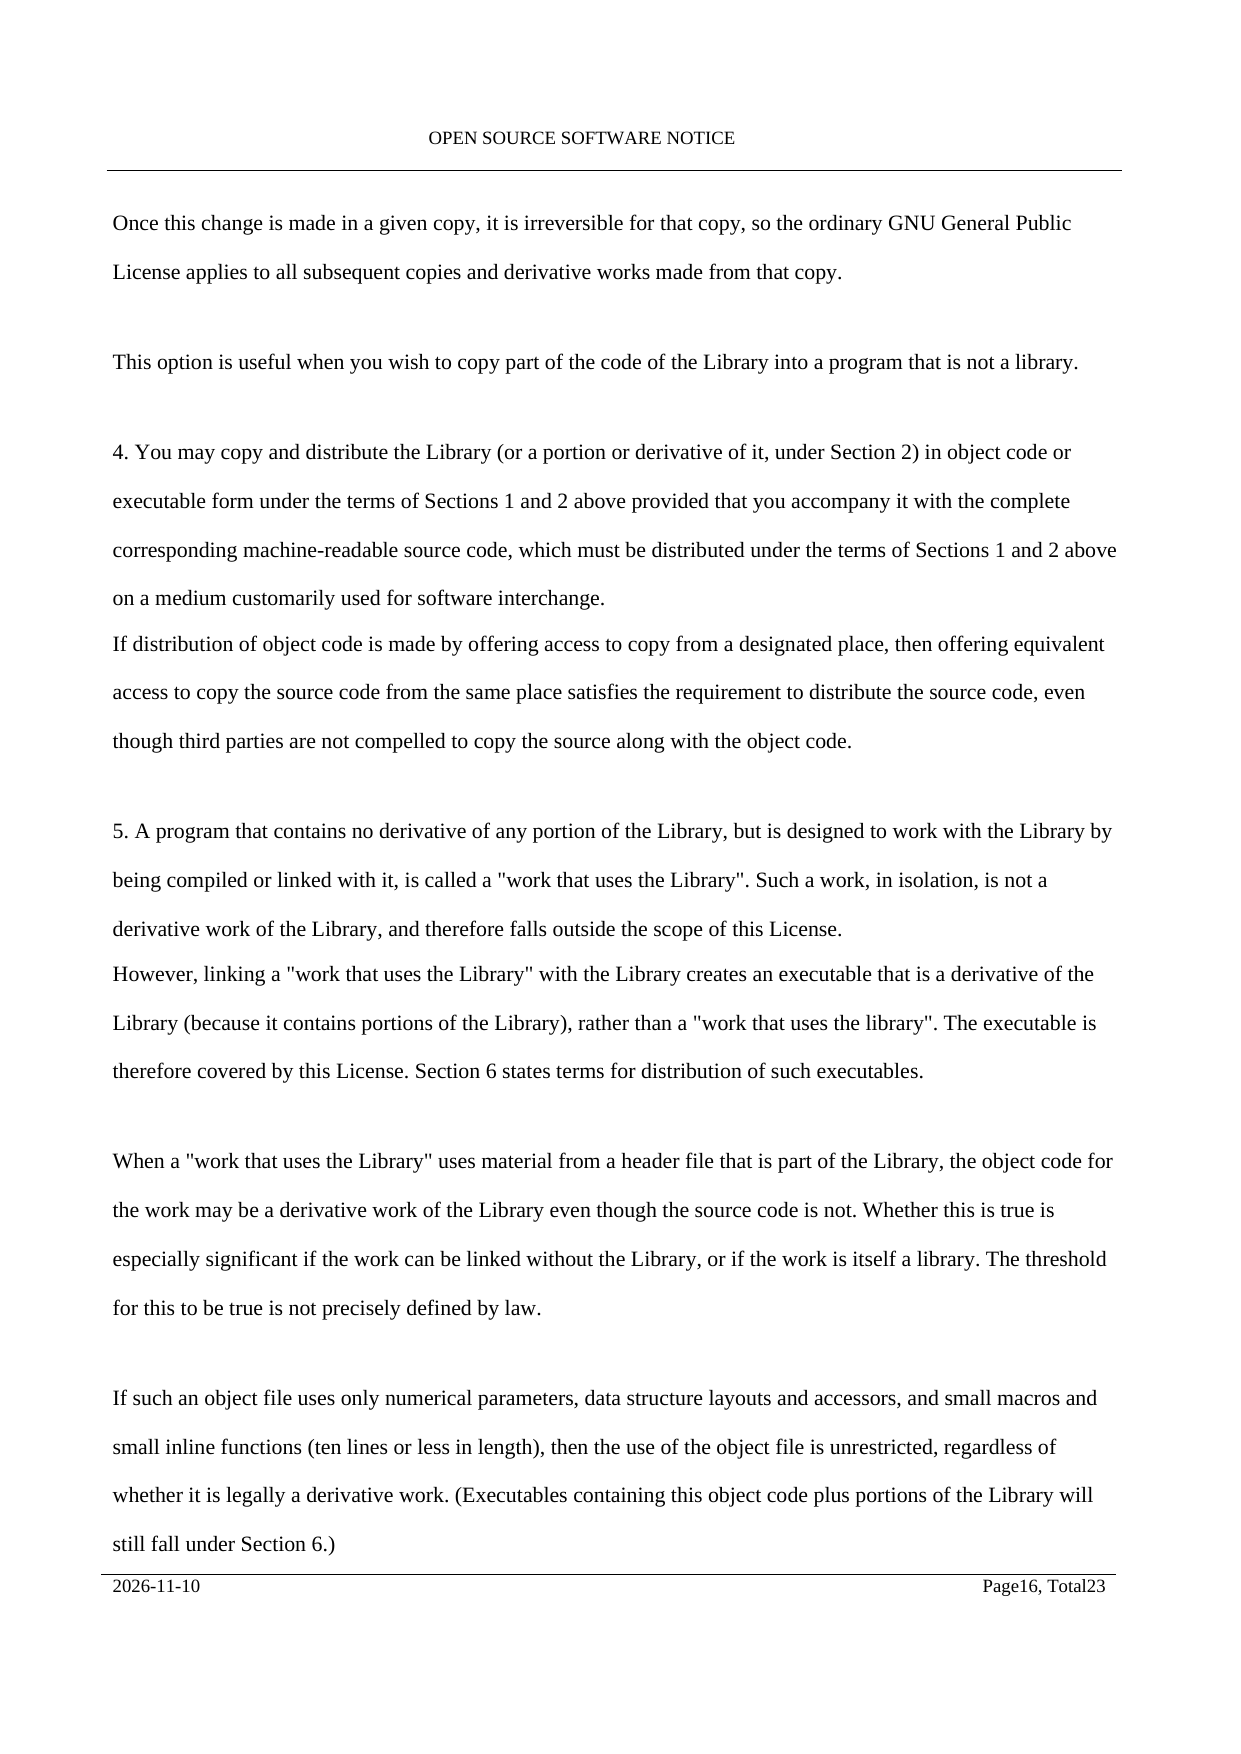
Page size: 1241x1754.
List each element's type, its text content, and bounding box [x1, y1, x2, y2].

text When a "work that uses the Library" uses material from a header file that is part of the Library, the object code for the work may be a derivative work of the Library even though the source code is not. Whether this is true is especially significant if the work can be linked without the Library, or if the work is itself a library. The threshold for this to be true is not precisely defined by law. [112, 1145, 1128, 1324]
text 5. A program that contains no derivative of any portion of the Library, but is designed to work with the Library by being compiled or linked with it, is called a "work that uses the Library". Such a work, in isolation, is not a derivative work of the Library, and therefore falls outside the scope of this License. [112, 814, 1128, 944]
text If such an object file uses only numerical parameters, data structure layouts and accessors, and small macros and small inline functions (ten lines or less in length), then the use of the object file is unrestricted, regardless of whether it is legally a derivative work. (Executables containing this object code plus portions of the Library will still fall under Section 6.) [112, 1381, 1128, 1560]
text However, linking a "work that uses the Library" with the Library creates an executable that is a derivative of the Library (because it contains portions of the Library), rather than a "work that uses the library". The executable is therefore covered by this License. Section 6 states terms for distribution of such executables. [112, 957, 1128, 1087]
text 4. You may copy and distribute the Library (or a portion or derivative of it, under Section 2) in object code or executable form under the terms of Sections 1 and 2 above provided that you accompany it with the complete corresponding machine-readable source code, which must be distributed under the terms of Sections 1 and 2 above on a medium customarily used for software interchange. [112, 436, 1128, 614]
text This option is useful when you wish to copy part of the code of the Library into a program that is not a library. [112, 345, 1128, 378]
text Once this change is made in a given copy, it is irreversible for that copy, so the ordinary GNU General Public License applies to all subsequent copies and derivative works made from that copy. [112, 206, 1128, 288]
text If distribution of object code is made by offering access to copy from a designated place, then offering equivalent access to copy the source code from the same place satisfies the requirement to distribute the source code, even though third parties are not compelled to copy the source along with the object code. [112, 627, 1128, 757]
